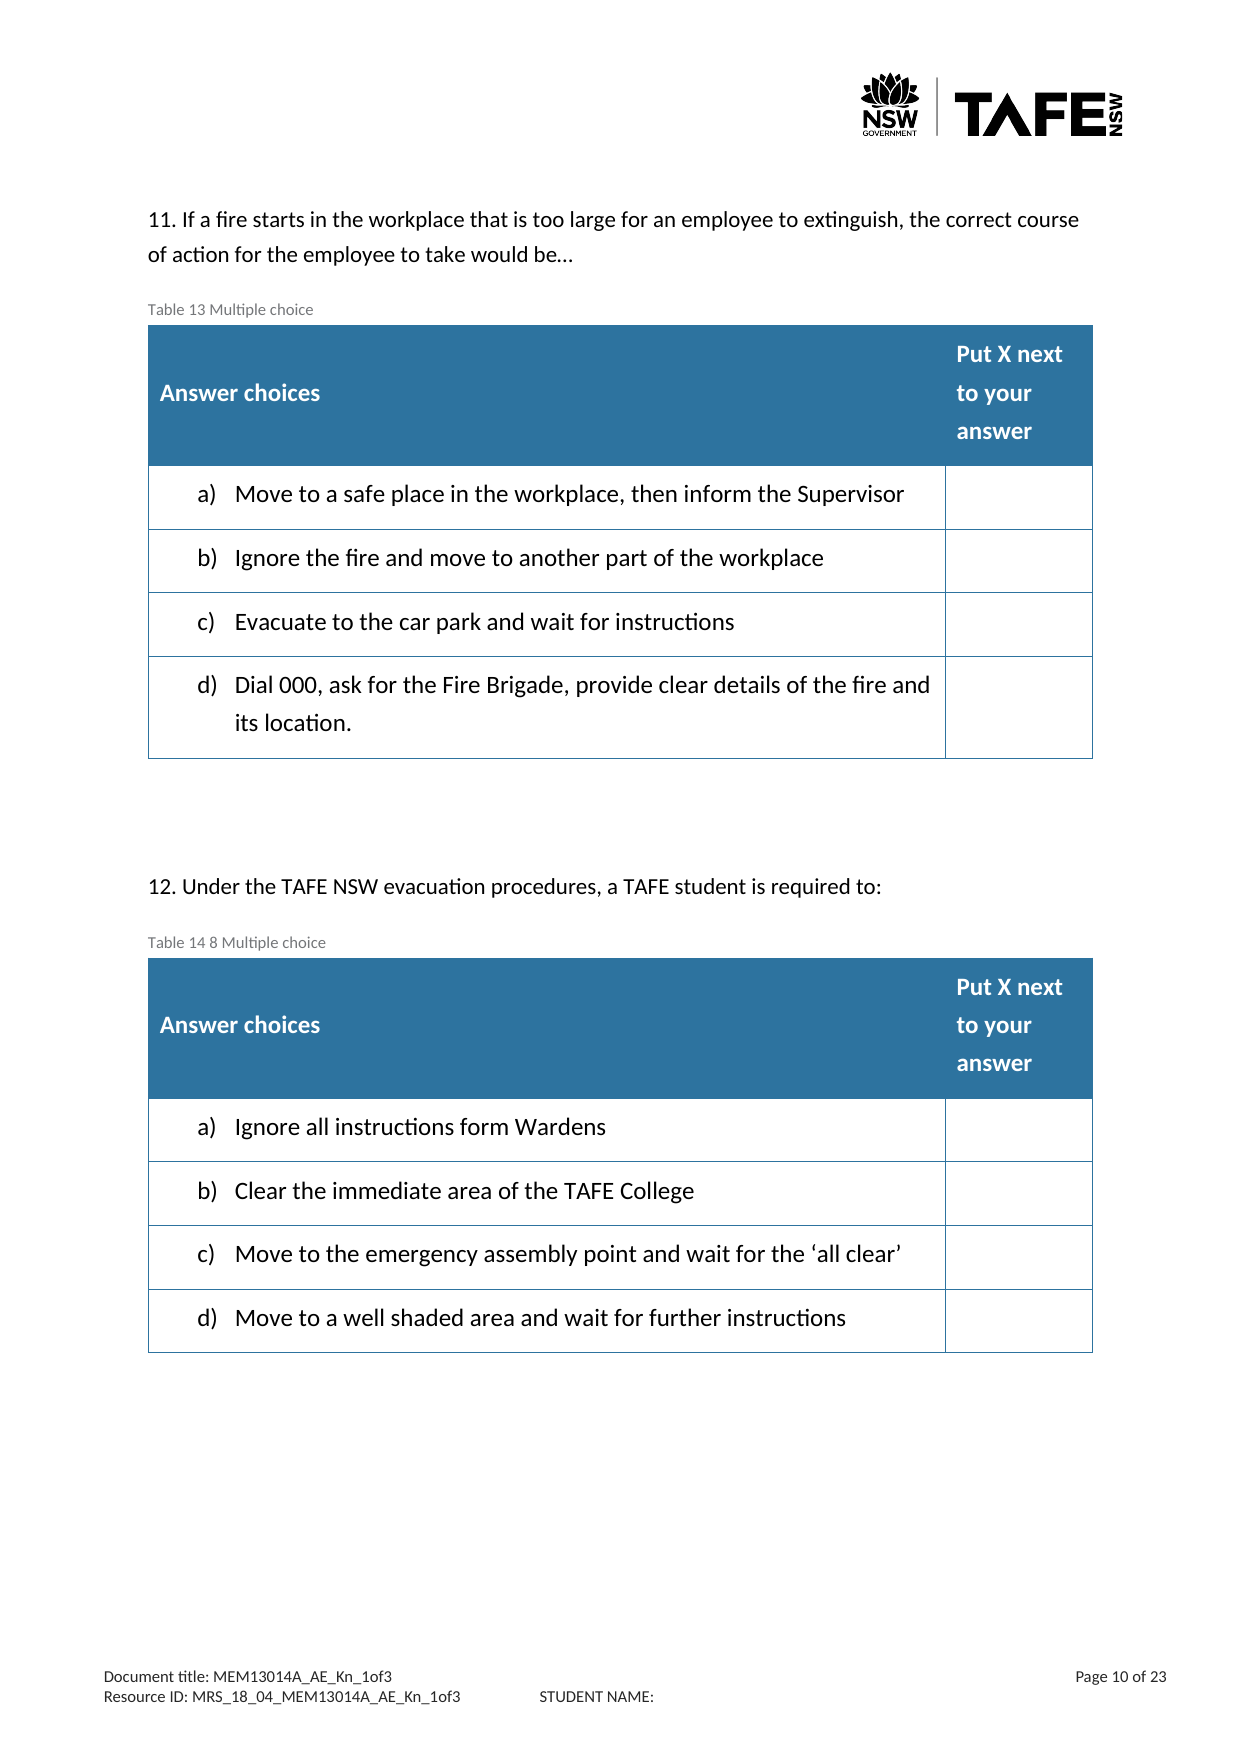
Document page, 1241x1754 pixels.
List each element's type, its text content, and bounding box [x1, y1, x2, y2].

table_cell [946, 593, 1092, 656]
text Table 14 Multiple choice [148, 932, 1092, 953]
table_header Put X next to your answer [946, 326, 1092, 465]
table_cell Dial 000, ask for the Fire Brigade, provide clear details of the fire and its location. [149, 657, 945, 758]
table_cell [946, 1226, 1092, 1288]
table_cell Move to the emergency assembly point and wait for the ‘all clear’ [149, 1226, 945, 1288]
table_header Put X next to your answer [946, 959, 1092, 1098]
table_cell Ignore the fire and move to another part of the workplace [149, 530, 945, 592]
table_cell Move to a well shaded area and wait for further instructions [149, 1290, 945, 1352]
table_cell [946, 466, 1092, 528]
table_cell Clear the immediate area of the TAFE College [149, 1162, 945, 1225]
table_cell Ignore all instructions form Wardens [149, 1099, 945, 1161]
table_header Answer choices [149, 326, 945, 465]
table_cell [946, 657, 1092, 758]
table_cell Move to a safe place in the workplace, then inform the Supervisor [149, 466, 945, 528]
table_cell [946, 1162, 1092, 1225]
table_header Answer choices [149, 959, 945, 1098]
table_cell [946, 1290, 1092, 1352]
table_cell [946, 1099, 1092, 1161]
table_cell [946, 530, 1092, 592]
picture [861, 71, 1123, 137]
text 11. If a fire starts in the workplace that is too large for an employee to extinguish, the correct course of action for the employee to take would be… [148, 205, 1092, 268]
text 12. Under the TAFE NSW evacuation procedures, a TAFE student is required to: [148, 872, 1092, 900]
text Table 13 Multiple choice [148, 300, 1092, 320]
table_cell Evacuate to the car park and wait for instructions [149, 593, 945, 656]
